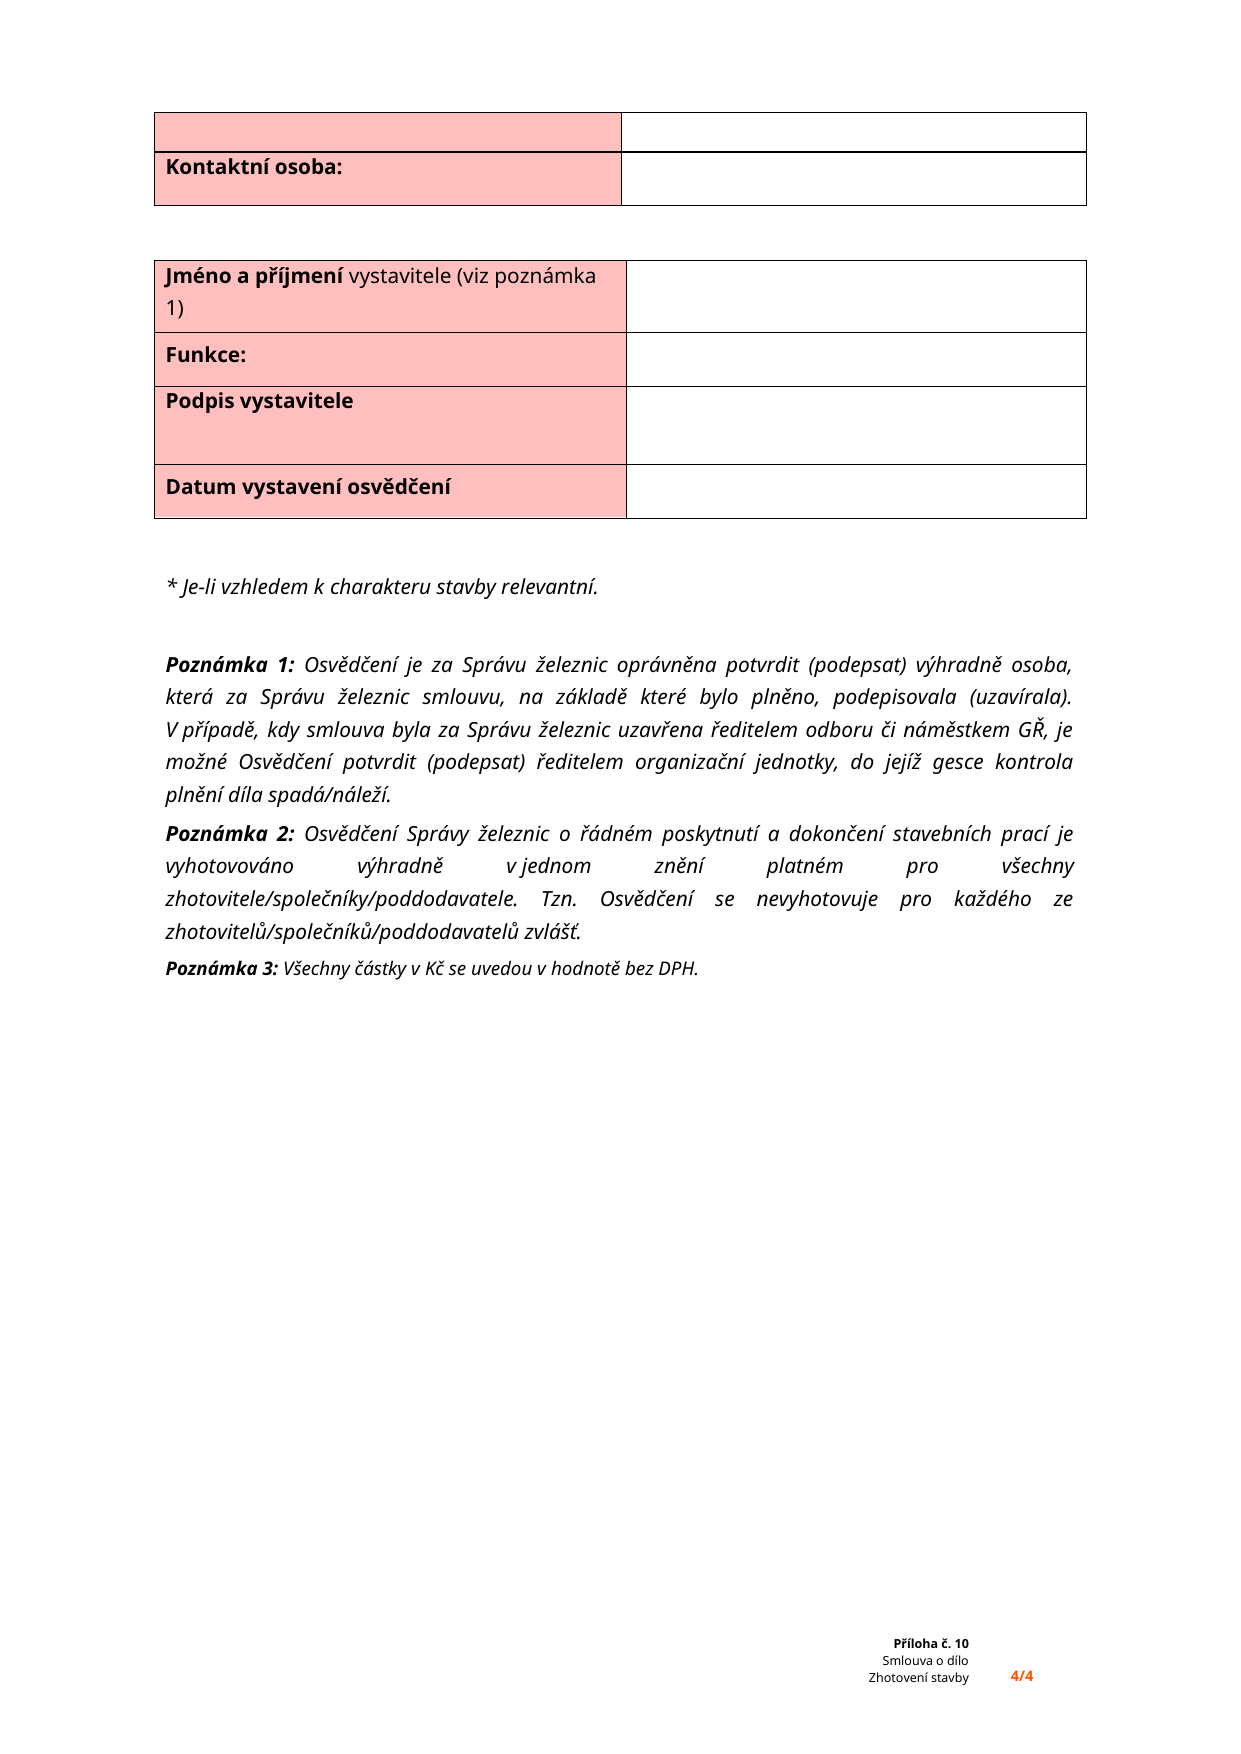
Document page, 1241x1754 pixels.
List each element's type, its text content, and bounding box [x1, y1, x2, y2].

table_cell [627, 387, 1086, 464]
text * Je-li vzhledem k charakteru stavby relevantní. [165, 572, 1075, 600]
text Poznámka 1: Osvědčení je za Správu železnic oprávněna potvrdit (podepsat) výhradně osoba, která za Správu železnic smlouvu, na základě které bylo plněno, podepisovala (uzavírala). V případě, kdy smlouva byla za Správu železnic uzavřena ředitelem odboru či náměstkem GŘ, je možné Osvědčení potvrdit (podepsat) ředitelem organizační jednotky, do jejíž gesce kontrola plnění díla spadá/náleží. [165, 650, 1075, 808]
table_cell [622, 153, 1086, 205]
text Poznámka 3: Všechny částky v Kč se uvedou v hodnotě bez DPH. [165, 956, 1075, 981]
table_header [155, 113, 621, 151]
table_cell [627, 465, 1086, 517]
table_header [627, 261, 1086, 332]
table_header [622, 113, 1086, 151]
text Poznámka 2: Osvědčení Správy železnic o řádném poskytnutí a dokončení stavebních prací je vyhotovováno výhradně v jednom znění platném pro všechny zhotovitele/společníky/poddodavatele. Tzn. Osvědčení se nevyhotovuje pro každého ze zhotovitelů/společníků/poddodavatelů zvlášť. [165, 819, 1075, 945]
table_header Jméno a příjmení vystavitele (viz poznámka 1) [155, 261, 626, 332]
table_cell Kontaktní osoba: [155, 153, 621, 205]
table_cell Datum vystavení osvědčení [155, 465, 626, 517]
table_cell Podpis vystavitele [155, 387, 626, 464]
table_cell [627, 333, 1086, 386]
table_cell Funkce: [155, 333, 626, 386]
